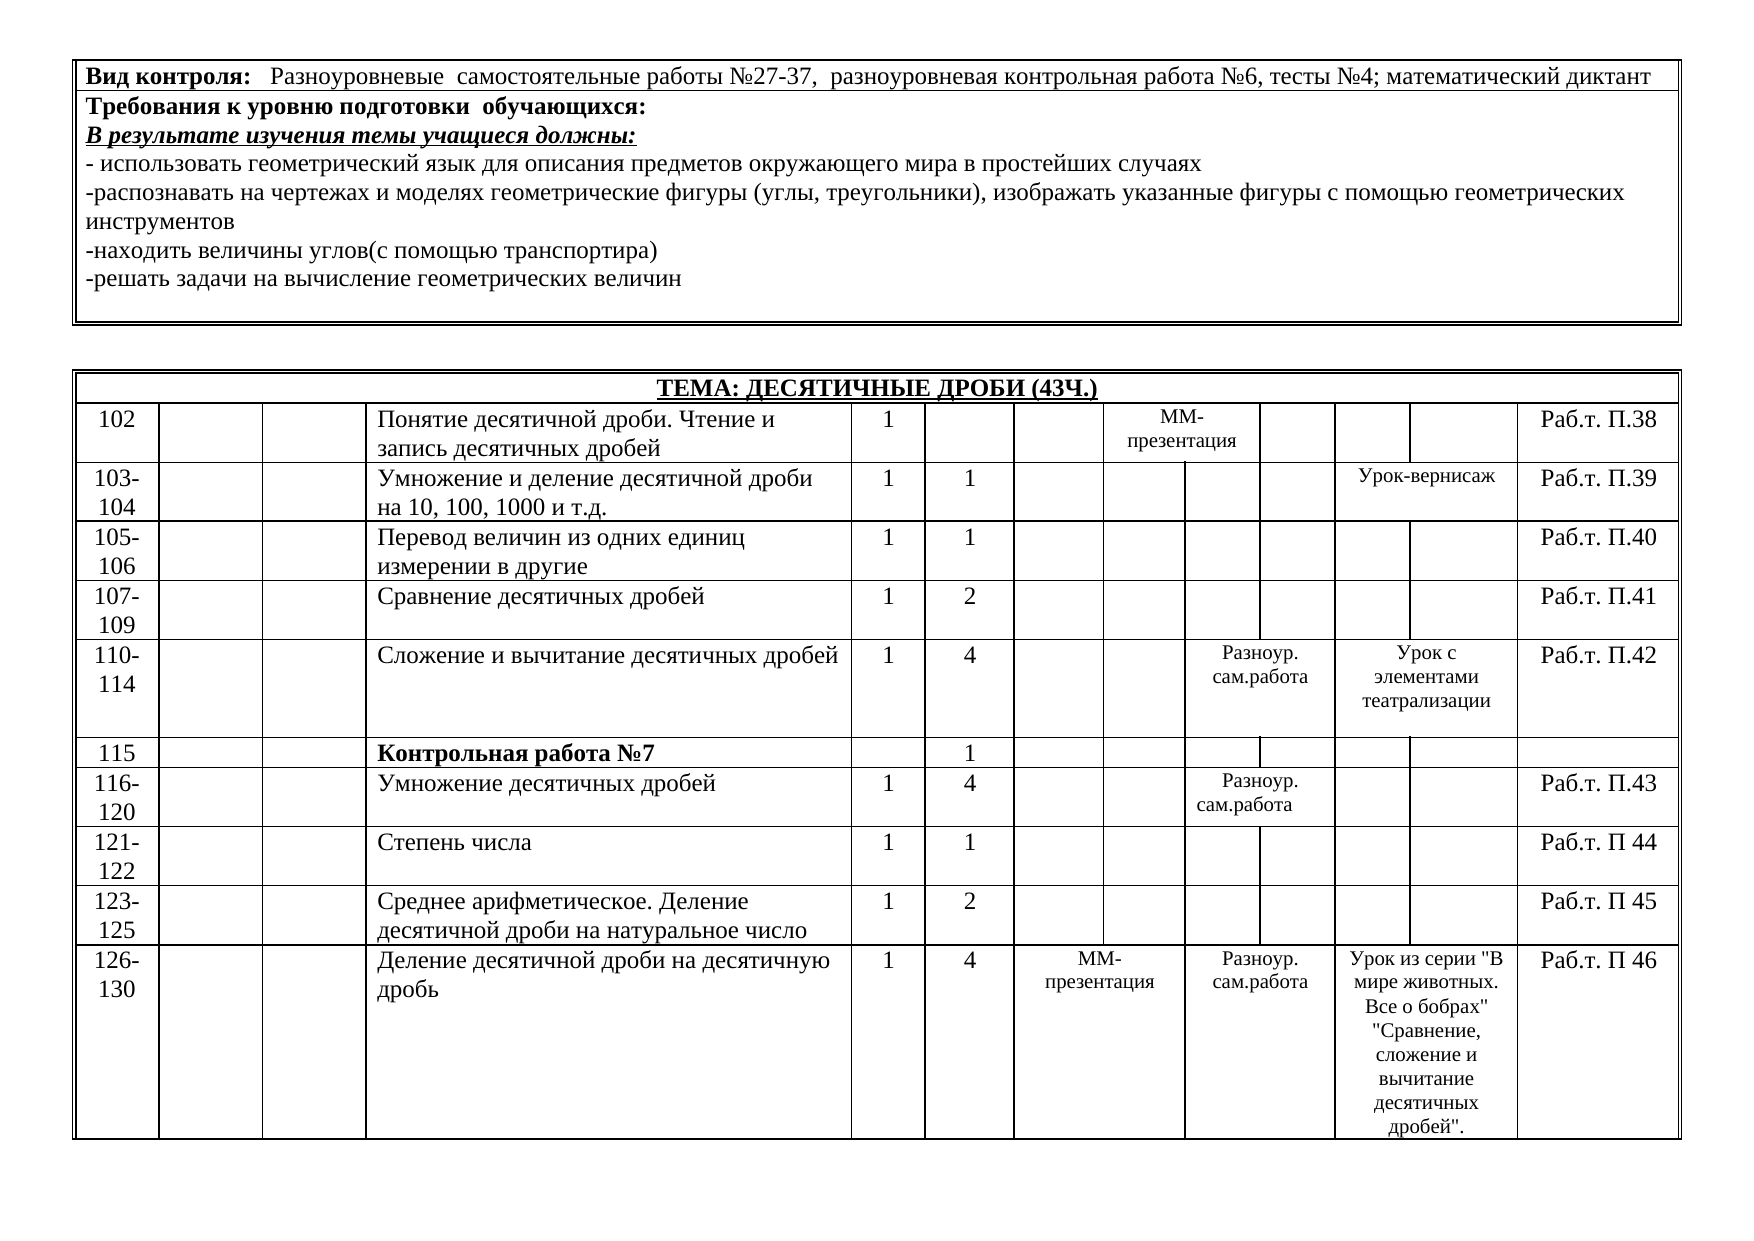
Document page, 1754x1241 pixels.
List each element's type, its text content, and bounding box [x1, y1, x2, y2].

table_cell Раб.т. П.38 [1518, 404, 1678, 461]
table_cell Умножение десятичных дробей [367, 768, 851, 826]
table_cell [263, 886, 365, 944]
table_cell 102 [77, 404, 158, 461]
table_cell 1 [926, 827, 1013, 885]
table_cell [1015, 463, 1103, 520]
table_cell [1411, 404, 1517, 461]
table_cell 1 [852, 768, 924, 826]
table_cell Контрольная работа №7 [367, 738, 851, 767]
table_cell Урок с элементами театрализации [1336, 640, 1517, 736]
table_cell 1 [926, 463, 1013, 520]
table_cell [1104, 738, 1184, 767]
table_cell 4 [926, 946, 1013, 1138]
table_cell [1015, 827, 1103, 885]
table_cell Требования к уровню подготовки обучающихся: В результате изучения темы учащиеся должны: - использовать геометрический язык для описания предметов окружающего мира в простейших случаях -распознавать на чертежах и моделях геометрические фигуры (углы, треугольники), изображать указанные фигуры с помощью геометрических инструментов -находить величины углов(с помощью транспортира) -решать задачи на вычисление геометрических величин [77, 91, 1678, 321]
table_cell [1261, 581, 1334, 638]
table_cell [263, 827, 365, 885]
table_cell 116-120 [77, 768, 158, 826]
table_cell [1015, 581, 1103, 638]
table_cell Раб.т. П.39 [1518, 463, 1678, 520]
table_cell 115 [77, 738, 158, 767]
table_cell [1336, 768, 1409, 826]
table_cell 2 [926, 886, 1013, 944]
table_cell [1261, 738, 1334, 767]
table_cell [1411, 738, 1517, 767]
table_cell [1336, 886, 1409, 944]
table_cell [1336, 827, 1409, 885]
table_cell 4 [926, 768, 1013, 826]
table_cell [1104, 581, 1184, 638]
table_cell 121-122 [77, 827, 158, 885]
table_cell [1186, 581, 1259, 638]
table_cell Разноур. сам.работа [1186, 768, 1334, 826]
table_cell [160, 640, 262, 736]
table_cell 123-125 [77, 886, 158, 944]
table_cell Раб.т. П.43 [1518, 768, 1678, 826]
table_cell Разноур. сам.работа [1186, 946, 1334, 1138]
table_cell [1186, 886, 1259, 944]
table_cell Деление десятичной дроби на десятичную дробь [367, 946, 851, 1138]
table_cell [160, 946, 262, 1138]
table_cell 1 [926, 522, 1013, 579]
table_cell [1411, 768, 1517, 826]
table_cell Сложение и вычитание десятичных дробей [367, 640, 851, 736]
table_cell Сравнение десятичных дробей [367, 581, 851, 638]
table_cell 1 [852, 640, 924, 736]
table_cell 1 [852, 581, 924, 638]
table_cell 1 [852, 463, 924, 520]
table_cell [852, 738, 924, 767]
table_cell [1411, 522, 1517, 579]
table_cell Среднее арифметическое. Деление десятичной дроби на натуральное число [367, 886, 851, 944]
table_cell Степень числа [367, 827, 851, 885]
table_cell [263, 768, 365, 826]
table_cell [1411, 827, 1517, 885]
table_cell [1411, 886, 1517, 944]
table_cell [1186, 738, 1259, 767]
table_cell [263, 581, 365, 638]
table_cell [263, 738, 365, 767]
table_cell [160, 404, 262, 461]
table_cell [1186, 463, 1259, 520]
table_cell [1015, 404, 1103, 461]
table_cell 110-114 [77, 640, 158, 736]
table_cell [1261, 522, 1334, 579]
table_cell Раб.т. П.40 [1518, 522, 1678, 579]
table_cell [160, 738, 262, 767]
table_cell [1261, 404, 1334, 461]
table_cell Раб.т. П 46 [1518, 946, 1678, 1138]
table_cell Раб.т. П 45 [1518, 886, 1678, 944]
table_cell [1261, 827, 1334, 885]
table_cell [263, 522, 365, 579]
table_cell 103-104 [77, 463, 158, 520]
table_cell ММ-презентация [1015, 946, 1184, 1138]
table_cell 107-109 [77, 581, 158, 638]
table_cell [1336, 738, 1409, 767]
table_cell Раб.т. П.42 [1518, 640, 1678, 736]
table_cell [263, 404, 365, 461]
table_cell [160, 463, 262, 520]
table_cell [263, 463, 365, 520]
table_cell Перевод величин из одних единиц измерении в другие [367, 522, 851, 579]
table_cell [1015, 886, 1103, 944]
table_cell [1261, 463, 1334, 520]
table_cell [1015, 738, 1103, 767]
table_cell [926, 404, 1013, 461]
table_cell Понятие десятичной дроби. Чтение и запись десятичных дробей [367, 404, 851, 461]
table_cell [160, 886, 262, 944]
table_cell [160, 768, 262, 826]
table_cell [1104, 768, 1184, 826]
table_cell [160, 581, 262, 638]
table_cell [1015, 522, 1103, 579]
table_cell [1336, 522, 1409, 579]
table_cell 1 [852, 827, 924, 885]
table_cell Вид контроля: Разноуровневые самостоятельные работы №27-37, разноуровневая контрольная работа №6, тесты №4; математический диктант [77, 61, 1678, 89]
table_cell [1104, 522, 1184, 579]
table_cell [1104, 463, 1184, 520]
table_cell 105-106 [77, 522, 158, 579]
table_cell Урок-вернисаж [1336, 463, 1517, 520]
table_cell Умножение и деление десятичной дроби на 10, 100, 1000 и т.д. [367, 463, 851, 520]
table_cell [1411, 581, 1517, 638]
table_cell Раб.т. П 44 [1518, 827, 1678, 885]
table_header Тема: Десятичные дроби (43ч.) [77, 374, 1678, 402]
table_cell [1104, 640, 1184, 736]
table_cell [1186, 827, 1259, 885]
table_cell 2 [926, 581, 1013, 638]
table_cell ММ-презентация [1104, 404, 1259, 461]
table_cell 1 [852, 886, 924, 944]
table_cell [160, 522, 262, 579]
table_cell [263, 946, 365, 1138]
table_cell [1518, 738, 1678, 767]
table_cell 1 [926, 738, 1013, 767]
table_cell [1261, 886, 1334, 944]
table_cell 1 [852, 522, 924, 579]
table_cell [1336, 581, 1409, 638]
table_cell 1 [852, 946, 924, 1138]
table_cell Урок из серии "В мире животных. Все о бобрах" "Сравнение, сложение и вычитание десятичных дробей". [1336, 946, 1517, 1138]
table_cell Разноур. сам.работа [1186, 640, 1334, 736]
table_cell 4 [926, 640, 1013, 736]
table_cell [1015, 640, 1103, 736]
table_cell [1104, 827, 1184, 885]
table_cell [160, 827, 262, 885]
table_cell [1015, 768, 1103, 826]
table_cell 1 [852, 404, 924, 461]
table_cell [1104, 886, 1184, 944]
table_cell [1336, 404, 1409, 461]
table_cell [263, 640, 365, 736]
table_cell 126-130 [77, 946, 158, 1138]
table_cell [1186, 522, 1259, 579]
table_cell Раб.т. П.41 [1518, 581, 1678, 638]
